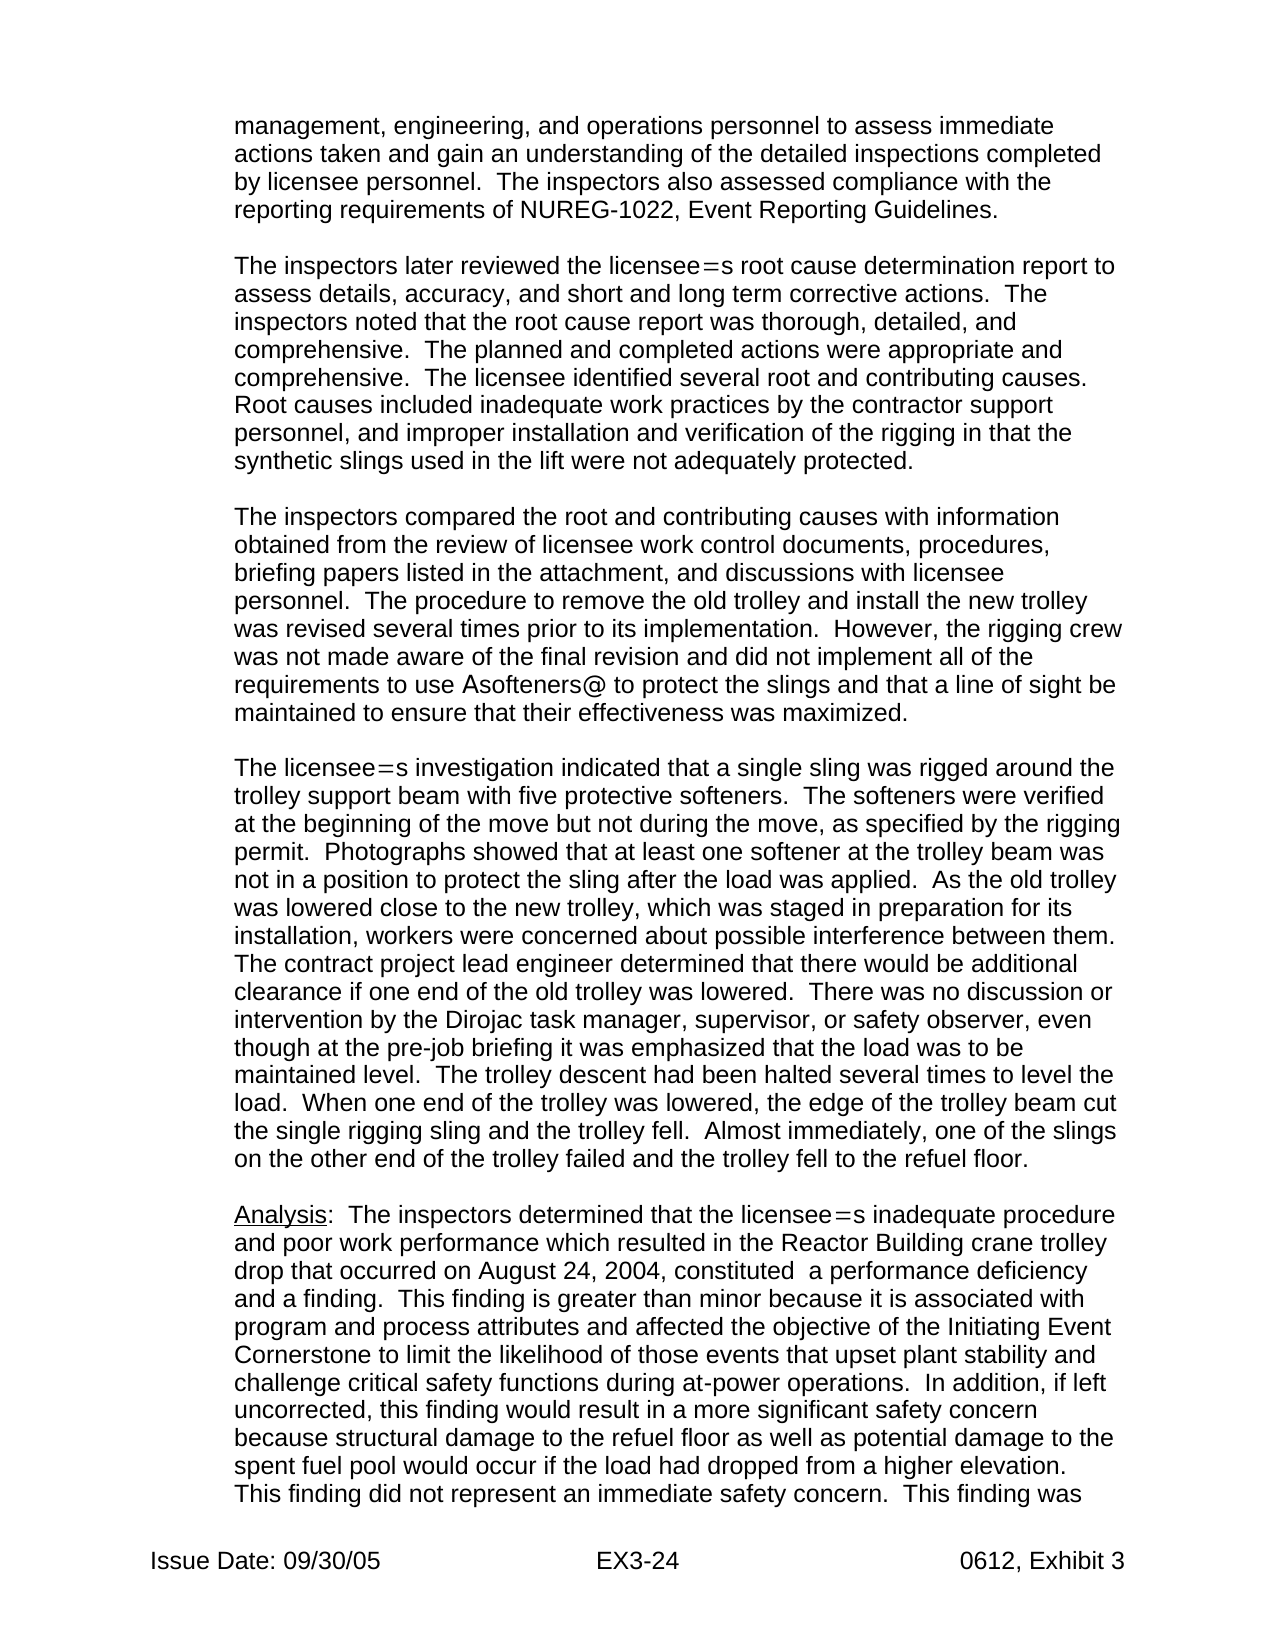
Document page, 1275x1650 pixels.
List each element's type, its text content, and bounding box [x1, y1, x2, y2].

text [234, 112, 1125, 224]
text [234, 1201, 1125, 1508]
text The licensees investigation indicated that a single sling was rigged around the trolley support beam with five protective softeners. The softeners were verified at the beginning of the move but not during the move, as specified by the rigging permit. Photographs showed that at least one softener at the trolley beam was not in a position to protect the sling after the load was applied. As the old trolley was lowered close to the new trolley, which was staged in preparation for its installation, workers were concerned about possible interference between them. The contract project lead engineer determined that there would be additional clearance if one end of the old trolley was lowered. There was no discussion or intervention by the Dirojac task manager, supervisor, or safety observer, even though at the pre-job briefing it was emphasized that the load was to be maintained level. The trolley descent had been halted several times to level the load. When one end of the trolley was lowered, the edge of the trolley beam cut the single rigging sling and the trolley fell. Almost immediately, one of the slings on the other end of the trolley failed and the trolley fell to the refuel floor. [234, 754, 1125, 1173]
text The inspectors compared the root and contributing causes with information obtained from the review of licensee work control documents, procedures, briefing papers listed in the attachment, and discussions with licensee personnel. The procedure to remove the old trolley and install the new trolley was revised several times prior to its implementation. However, the rigging crew was not made aware of the final revision and did not implement all of the requirements to use softeners to protect the slings and that a line of sight be maintained to ensure that their effectiveness was maximized. [234, 503, 1125, 727]
text The inspectors later reviewed the licensees root cause determination report to assess details, accuracy, and short and long term corrective actions. The inspectors noted that the root cause report was thorough, detailed, and comprehensive. The planned and completed actions were appropriate and comprehensive. The licensee identified several root and contributing causes. Root causes included inadequate work practices by the contractor support personnel, and improper installation and verification of the rigging in that the synthetic slings used in the lift were not adequately protected. [234, 252, 1125, 475]
